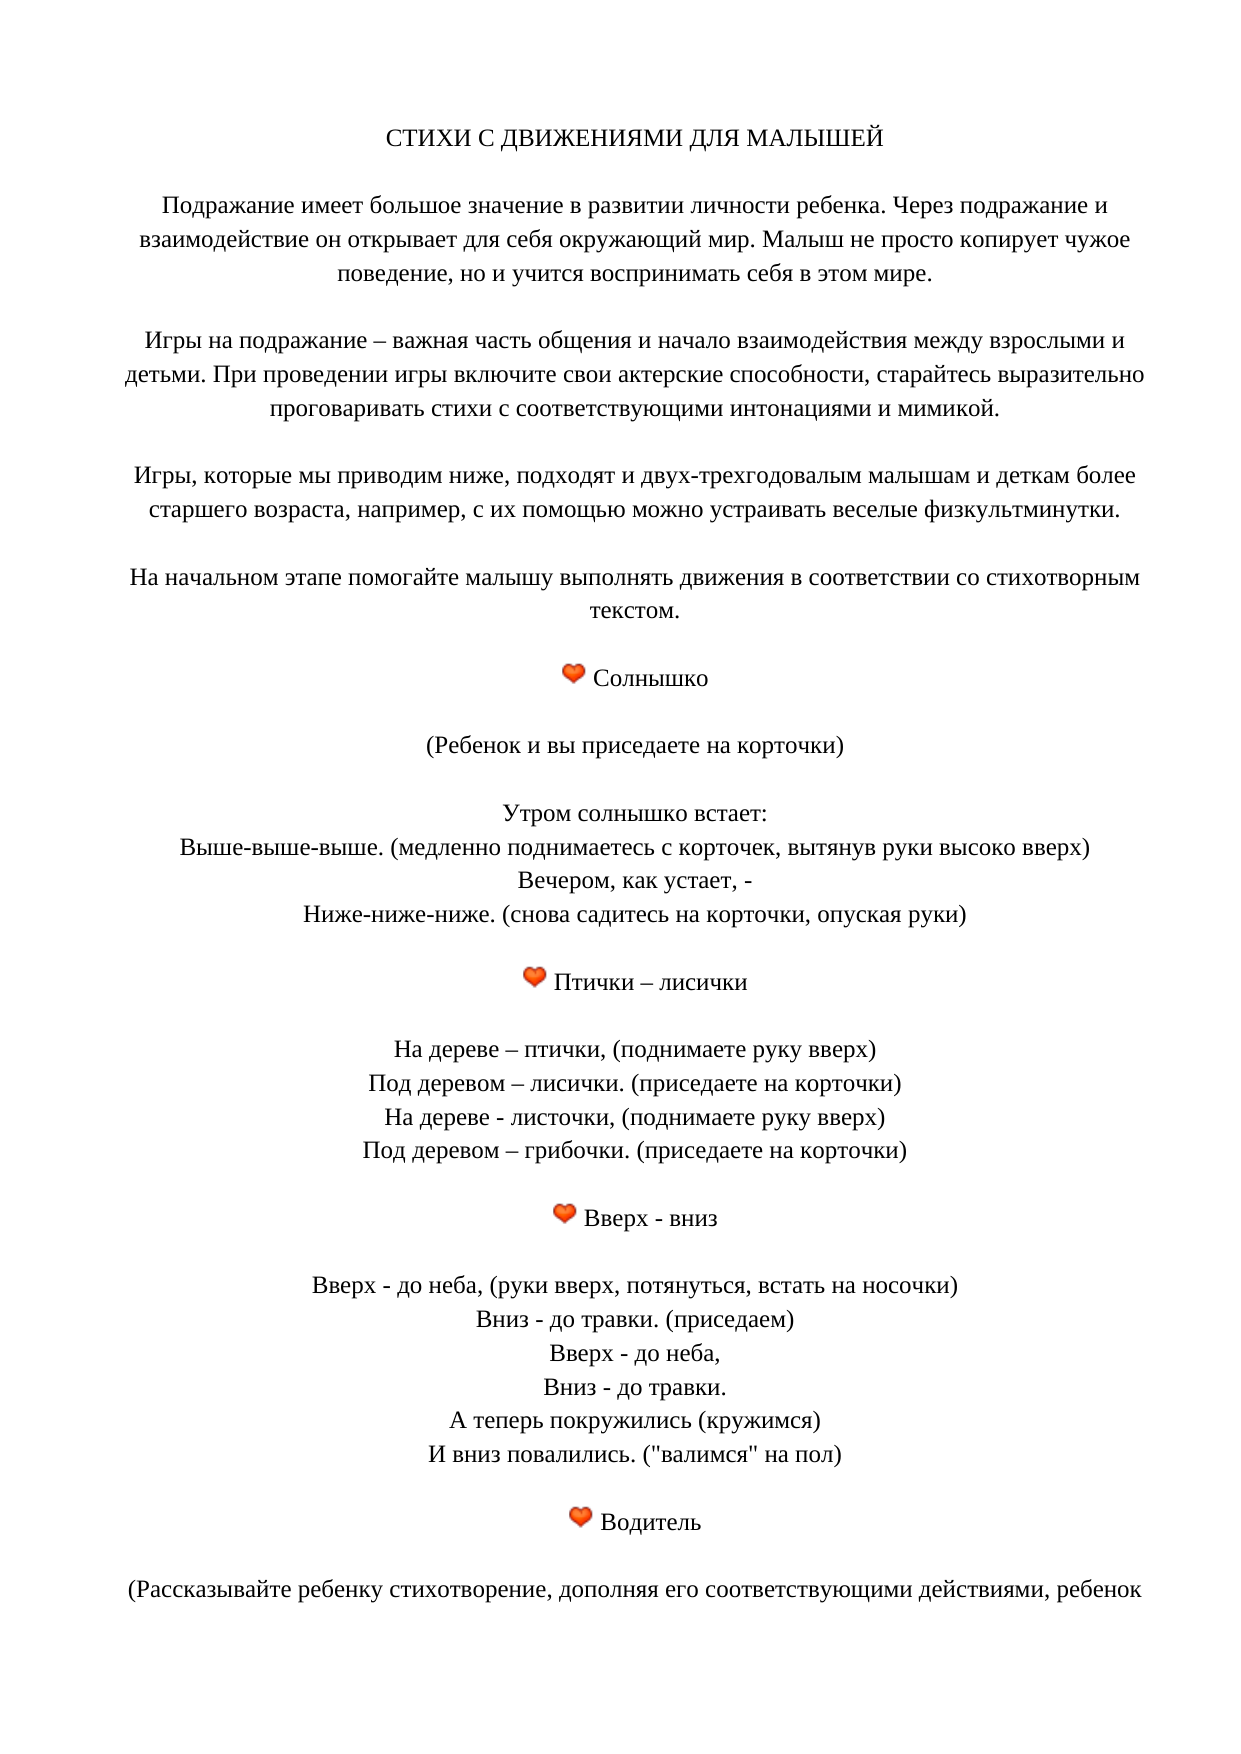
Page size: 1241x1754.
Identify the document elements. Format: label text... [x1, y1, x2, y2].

picture [522, 965, 548, 991]
picture [568, 1505, 594, 1531]
picture [561, 661, 587, 687]
picture [552, 1201, 578, 1227]
